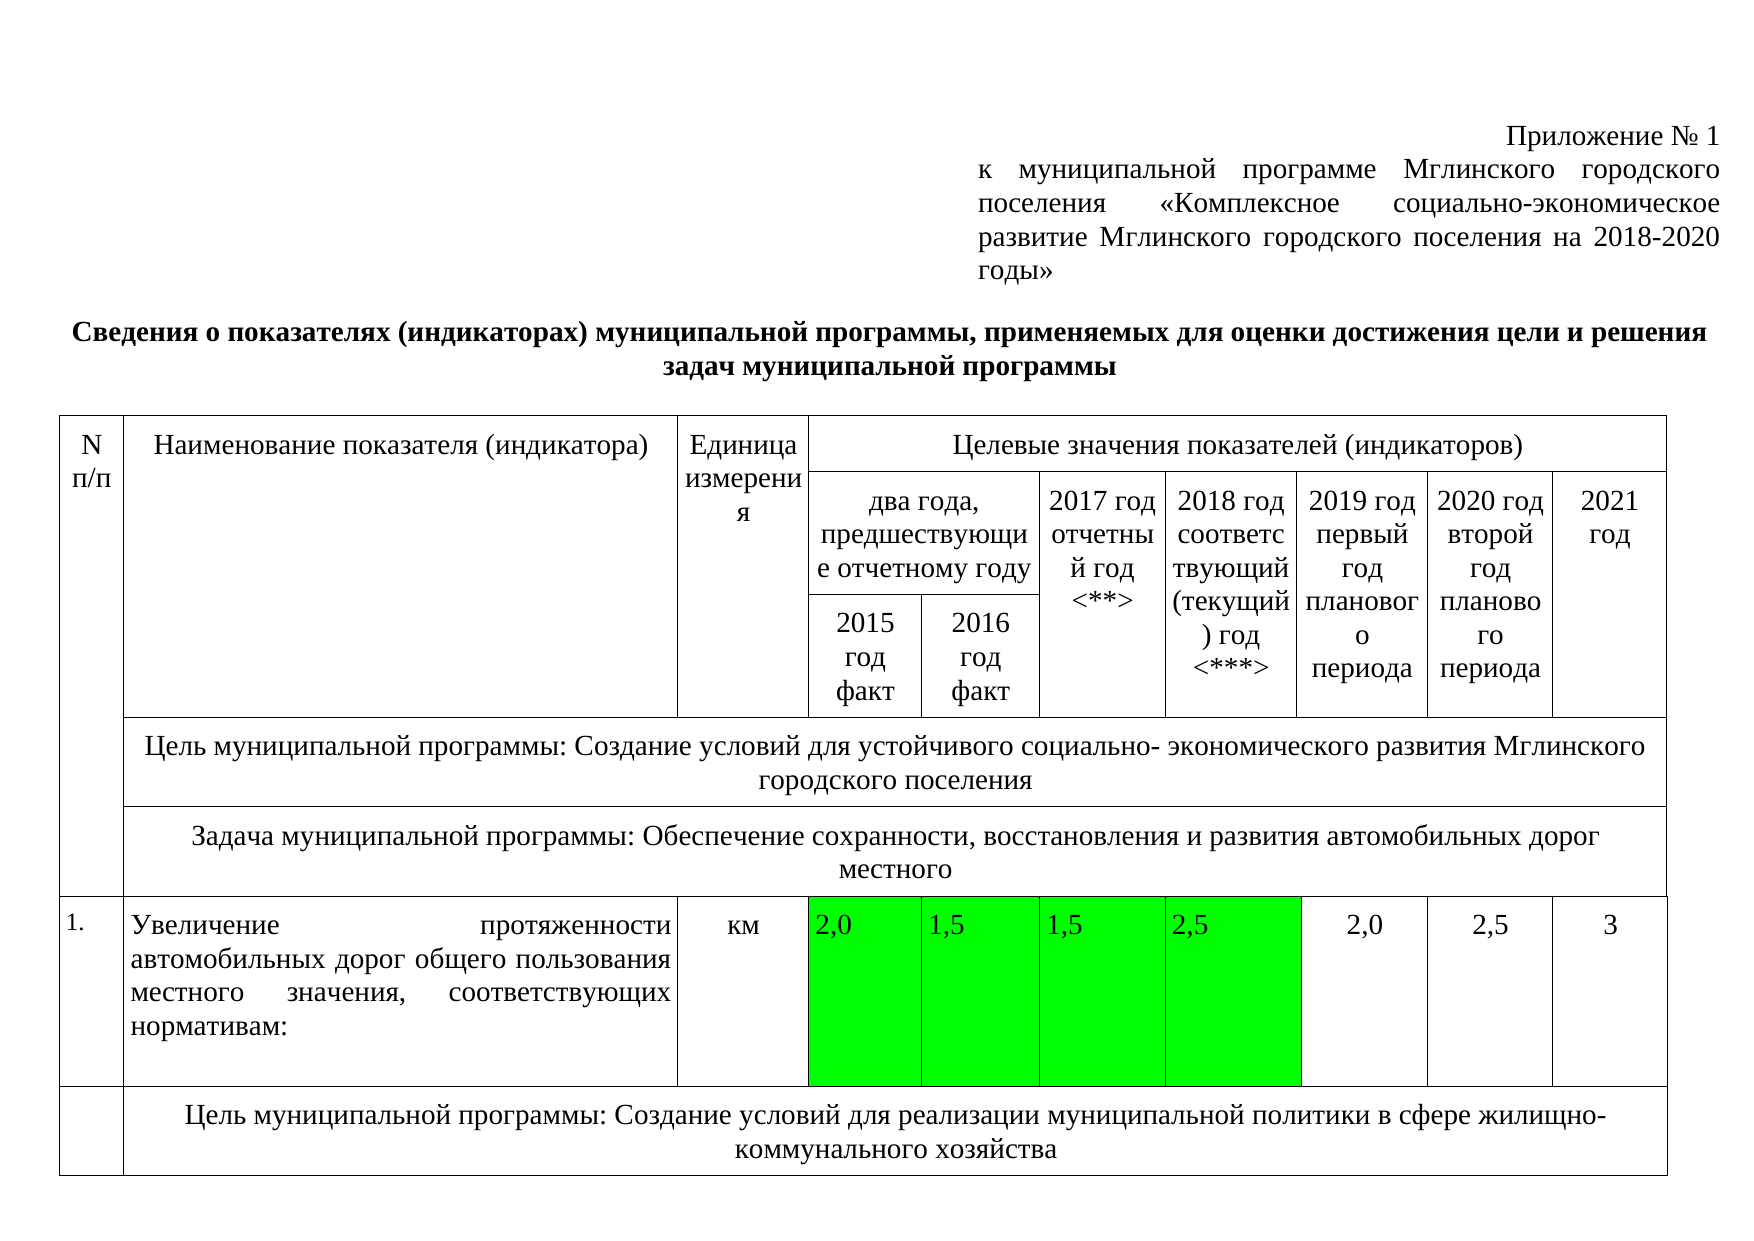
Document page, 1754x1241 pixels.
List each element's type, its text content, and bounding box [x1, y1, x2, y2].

table_cell Увеличение протяженности автомобильных дорог общего пользования местного значения, соответствующих нормативам: [124, 897, 677, 1086]
table_cell 2,5 [1428, 897, 1552, 1086]
table_cell 1,5 [1040, 897, 1165, 1086]
text Сведения о показателях (индикаторах) муниципальной программы, применяемых для оценки достижения цели и решения задач муниципальной программы [59, 314, 1720, 382]
table_cell 2015 год факт [809, 595, 921, 717]
table_header Единица измерения [678, 416, 808, 717]
table_cell два года, предшествующие отчетному году [809, 472, 1039, 594]
table_cell 2017 год отчетный год <**> [1040, 472, 1165, 717]
text к муниципальной программе Мглинского городского поселения «Комплексное социально-экономическое развитие Мглинского городского поселения на 2018-2020 годы» [978, 152, 1720, 286]
table_cell Цель муниципальной программы: Создание условий для устойчивого социально- экономического развития Мглинского городского поселения [124, 718, 1666, 806]
table_cell 2,5 [1166, 897, 1301, 1086]
table_cell 2021 год [1553, 472, 1666, 717]
table_cell 2020 год второй год планового периода [1428, 472, 1552, 717]
table_cell Задача муниципальной программы: Обеспечение сохранности, восстановления и развития автомобильных дорог местного [124, 807, 1666, 896]
table_cell 2018 год соответствующий (текущий) год <***> [1166, 472, 1296, 717]
table_cell 3 [1553, 897, 1667, 1086]
table_cell 2016 год факт [922, 595, 1039, 717]
table_cell Цель муниципальной программы: Создание условий для реализации муниципальной политики в сфере жилищно-коммунального хозяйства [124, 1087, 1667, 1175]
table_cell км [678, 897, 808, 1086]
table_cell 1,5 [922, 897, 1039, 1086]
table_header N п/п [60, 416, 123, 896]
table_cell 2,0 [809, 897, 921, 1086]
table_header Наименование показателя (индикатора) [124, 416, 677, 717]
text Приложение № 1 [1184, 118, 1720, 152]
table_header Целевые значения показателей (индикаторов) [809, 416, 1666, 471]
table_cell 1. [60, 897, 123, 1086]
table_cell 2,0 [1302, 897, 1427, 1086]
table_cell [60, 1087, 123, 1175]
table_cell 2019 год первый год планового периода [1297, 472, 1427, 717]
